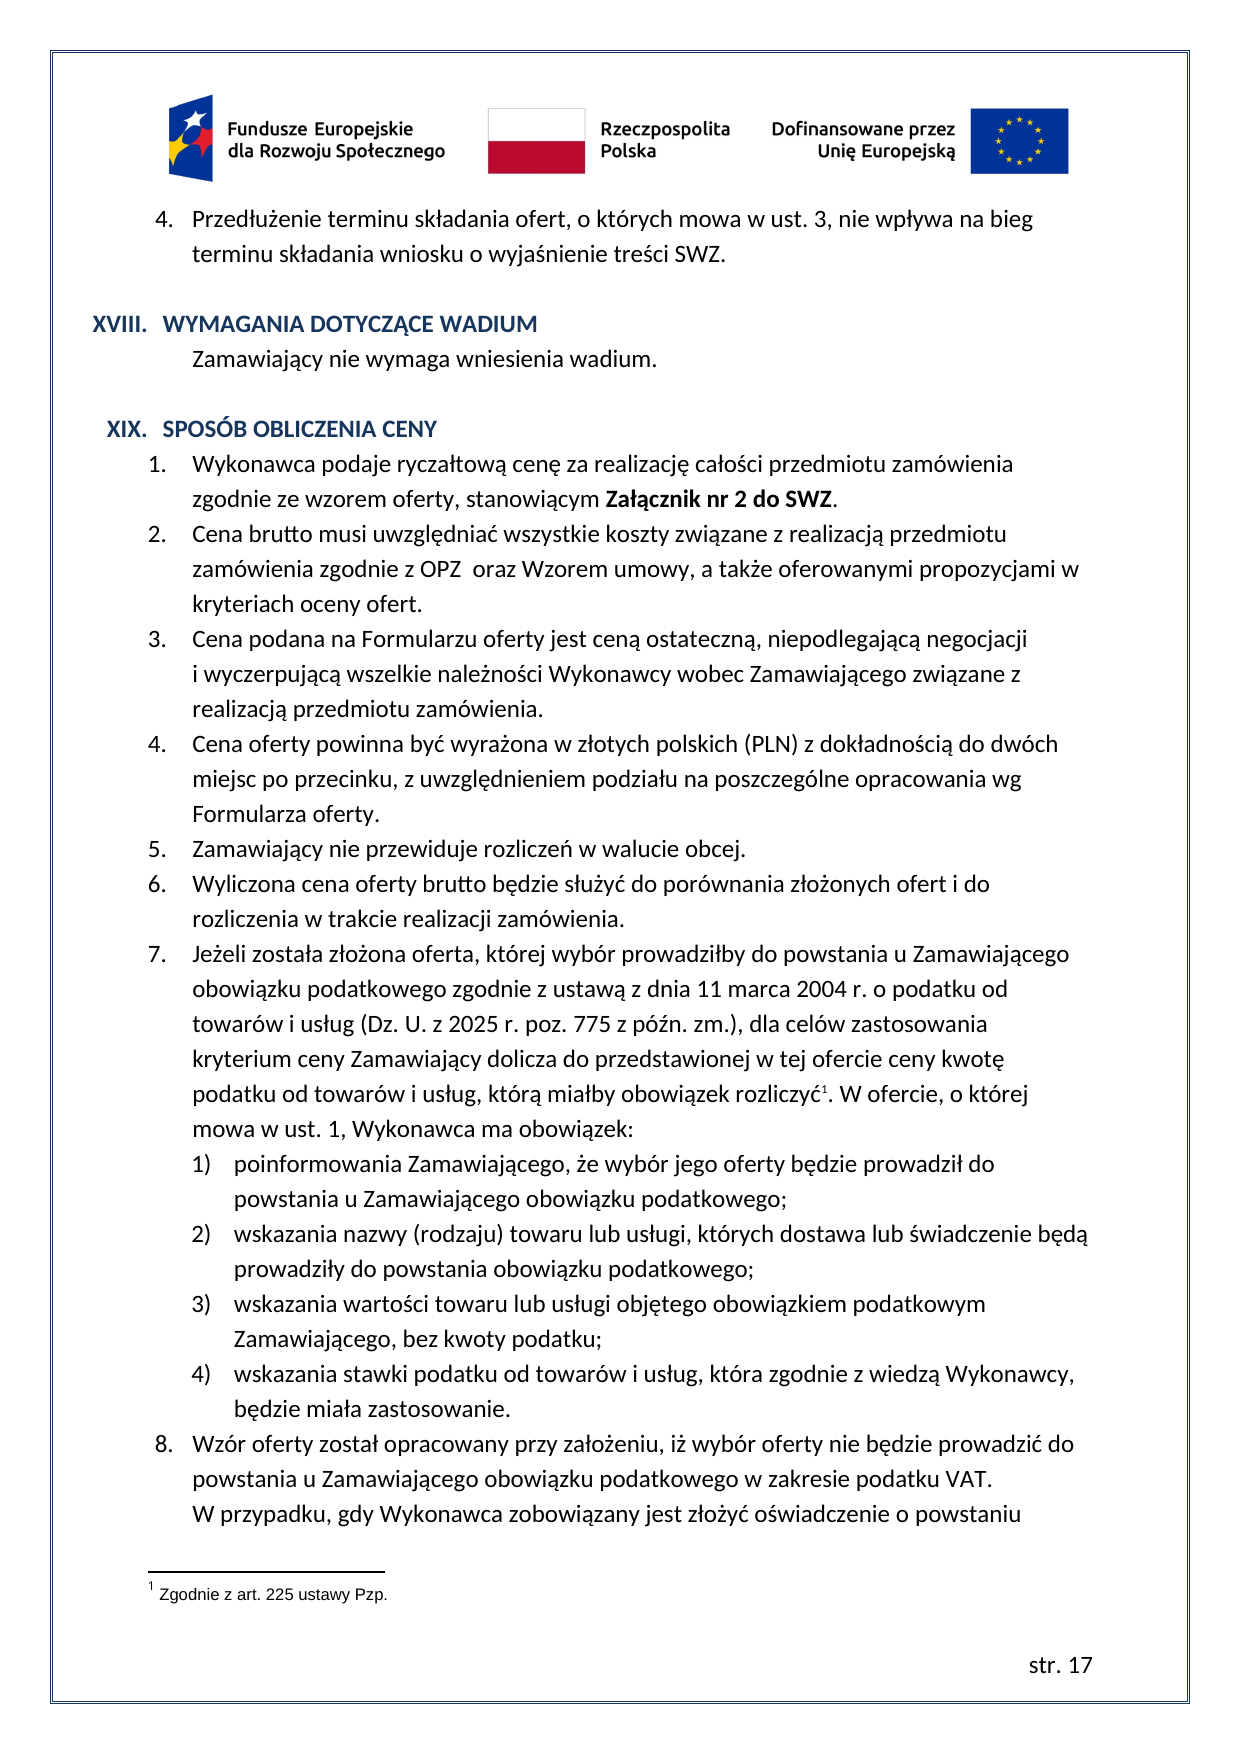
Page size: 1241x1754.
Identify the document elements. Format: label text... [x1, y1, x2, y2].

text 3) wskazania wartości towaru lub usługi objętego obowiązkiem podatkowym Zamawiającego, bez kwoty podatku; [191, 1288, 1093, 1353]
list Cena podana na Formularzu oferty jest ceną ostateczną, niepodlegającą negocjacji i wyczerpującą wszelkie należności Wykonawcy wobec Zamawiającego związane z realizacją przedmiotu zamówienia. [148, 623, 1093, 723]
list Wyliczona cena oferty brutto będzie służyć do porównania złożonych ofert i do rozliczenia w trakcie realizacji zamówienia. [148, 868, 1093, 933]
subtitle WYMAGANIA DOTYCZĄCE WADIUM [148, 308, 1093, 338]
list Przedłużenie terminu składania ofert, o których mowa w ust. 3, nie wpływa na bieg terminu składania wniosku o wyjaśnienie treści SWZ. [155, 203, 1093, 268]
list Zamawiający nie przewiduje rozliczeń w walucie obcej. [148, 833, 1093, 863]
text 2) wskazania nazwy (rodzaju) towaru lub usługi, których dostawa lub świadczenie będą prowadziły do powstania obowiązku podatkowego; [191, 1218, 1093, 1283]
text 1) poinformowania Zamawiającego, że wybór jego oferty będzie prowadził do powstania u Zamawiającego obowiązku podatkowego; [191, 1148, 1093, 1213]
list Zamawiający nie wymaga wniesienia wadium. [192, 343, 1093, 373]
picture [147, 73, 1093, 203]
list Cena oferty powinna być wyrażona w złotych polskich (PLN) z dokładnością do dwóch miejsc po przecinku, z uwzględnieniem podziału na poszczególne opracowania wg Formularza oferty. [148, 728, 1093, 828]
list Wykonawca podaje ryczałtową cenę za realizację całości przedmiotu zamówienia zgodnie ze wzorem oferty, stanowiącym Załącznik nr 2 do SWZ. [148, 448, 1093, 513]
subtitle SPOSÓB OBLICZENIA CENY [148, 413, 1093, 443]
list Cena brutto musi uwzględniać wszystkie koszty związane z realizacją przedmiotu zamówienia zgodnie z OPZ oraz Wzorem umowy, a także oferowanymi propozycjami w kryteriach oceny ofert. [148, 518, 1093, 618]
list Jeżeli została złożona oferta, której wybór prowadziłby do powstania u Zamawiającego obowiązku podatkowego zgodnie z ustawą z dnia 11 marca 2004 r. o podatku od towarów i usług (Dz. U. z 2025 r. poz. 775 z późn. zm.), dla celów zastosowania kryterium ceny Zamawiający dolicza do przedstawionej w tej ofercie ceny kwotę podatku od towarów i usług, którą miałby obowiązek rozliczyć. W ofercie, o której mowa w ust. 1, Wykonawca ma obowiązek: [148, 938, 1093, 1143]
text 4) wskazania stawki podatku od towarów i usług, która zgodnie z wiedzą Wykonawcy, będzie miała zastosowanie. [191, 1358, 1093, 1423]
